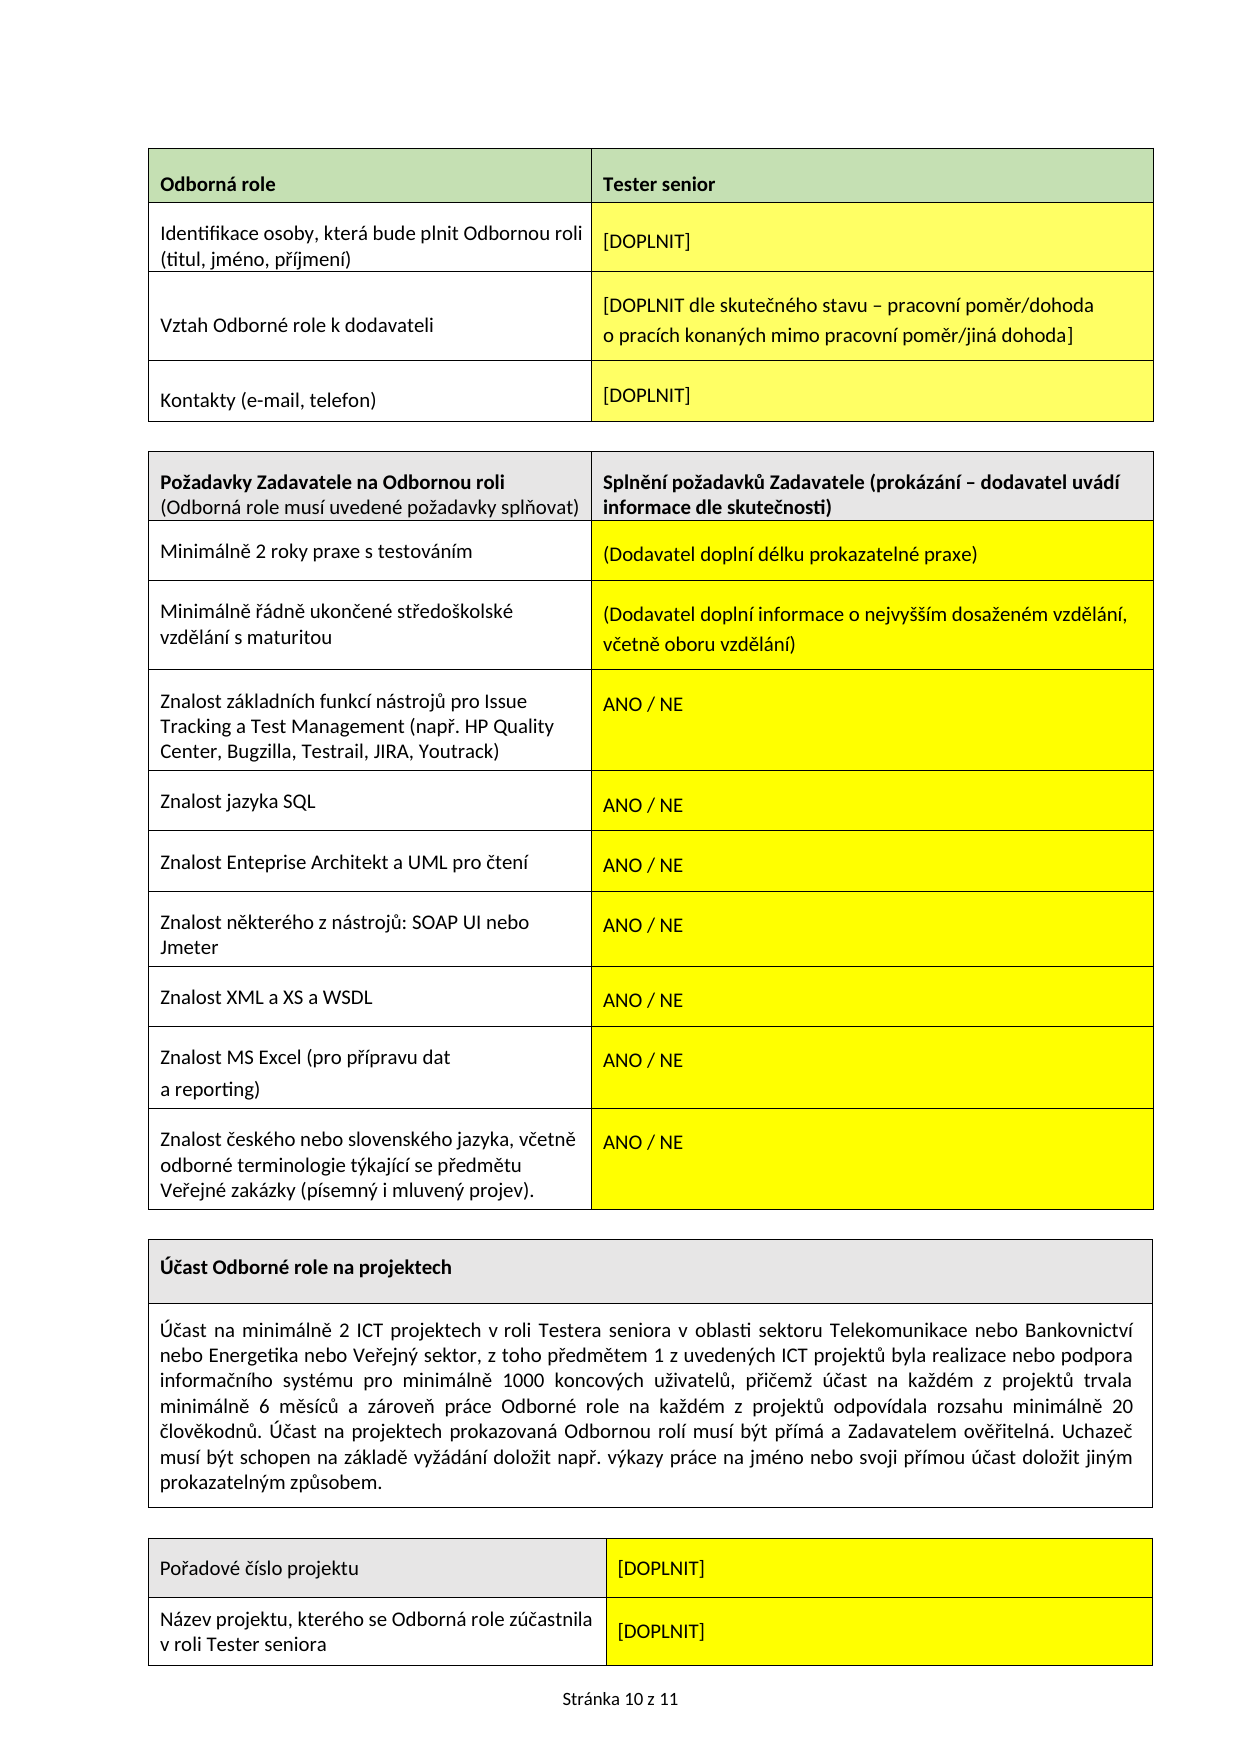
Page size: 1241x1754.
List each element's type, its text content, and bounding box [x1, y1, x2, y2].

table_cell ANO / NE [592, 1027, 1153, 1108]
table_cell [DOPLNIT] [592, 203, 1153, 271]
table_cell [DOPLNIT] [592, 361, 1153, 421]
table_header Pořadové číslo projektu [149, 1539, 606, 1597]
table_cell Znalost MS Excel (pro přípravu dat a reporting) [149, 1027, 591, 1108]
table_header Splnění požadavků Zadavatele (prokázání – dodavatel uvádí informace dle skutečnosti) [592, 452, 1153, 520]
table_cell [DOPLNIT] [607, 1598, 1152, 1665]
table_cell Vztah Odborné role k dodavateli [149, 272, 591, 360]
table_cell Název projektu, kterého se Odborná role zúčastnila v roli Tester seniora [149, 1598, 606, 1665]
table_cell ANO / NE [592, 1109, 1153, 1209]
table_cell Kontakty (e-mail, telefon) [149, 361, 591, 421]
table_cell Znalost jazyka SQL [149, 771, 591, 830]
table_header [DOPLNIT] [607, 1539, 1152, 1597]
table_cell (Dodavatel doplní informace o nejvyšším dosaženém vzdělání, včetně oboru vzdělání) [592, 581, 1153, 669]
table_cell ANO / NE [592, 771, 1153, 830]
table_cell ANO / NE [592, 967, 1153, 1026]
table_header Požadavky Zadavatele na Odbornou roli (Odborná role musí uvedené požadavky splňovat) [149, 452, 591, 520]
table_cell Účast na minimálně 2 ICT projektech v roli Testera seniora v oblasti sektoru Telekomunikace nebo Bankovnictví nebo Energetika nebo Veřejný sektor, z toho předmětem 1 z uvedených ICT projektů byla realizace nebo podpora informačního systému pro minimálně 1000 koncových uživatelů, přičemž účast na každém z projektů trvala minimálně 6 měsíců a zároveň práce Odborné role na každém z projektů odpovídala rozsahu minimálně 20 člověkodnů. Účast na projektech prokazovaná Odbornou rolí musí být přímá a Zadavatelem ověřitelná. Uchazeč musí být schopen na základě vyžádání doložit např. výkazy práce na jméno nebo svoji přímou účast doložit jiným prokazatelným způsobem. [149, 1304, 1152, 1507]
table_cell Znalost některého z nástrojů: SOAP UI nebo Jmeter [149, 892, 591, 966]
table_cell (Dodavatel doplní délku prokazatelné praxe) [592, 521, 1153, 580]
table_cell Znalost českého nebo slovenského jazyka, včetně odborné terminologie týkající se předmětu Veřejné zakázky (písemný i mluvený projev). [149, 1109, 591, 1209]
table_cell Identifikace osoby, která bude plnit Odbornou roli (titul, jméno, příjmení) [149, 203, 591, 271]
table_cell Znalost XML a XS a WSDL [149, 967, 591, 1026]
table_cell Znalost základních funkcí nástrojů pro Issue Tracking a Test Management (např. HP Quality Center, Bugzilla, Testrail, JIRA, Youtrack) [149, 670, 591, 770]
table_cell ANO / NE [592, 670, 1153, 770]
table_cell ANO / NE [592, 831, 1153, 891]
table_cell Minimálně řádně ukončené středoškolské vzdělání s maturitou [149, 581, 591, 669]
table_header Odborná role [149, 149, 591, 202]
table_cell [DOPLNIT dle skutečného stavu – pracovní poměr/dohoda o pracích konaných mimo pracovní poměr/jiná dohoda] [592, 272, 1153, 360]
table_cell ANO / NE [592, 892, 1153, 966]
table_cell Minimálně 2 roky praxe s testováním [149, 521, 591, 580]
table_header Tester senior [592, 149, 1153, 202]
table_header Účast Odborné role na projektech [149, 1240, 1152, 1303]
table_cell Znalost Enteprise Architekt a UML pro čtení [149, 831, 591, 891]
